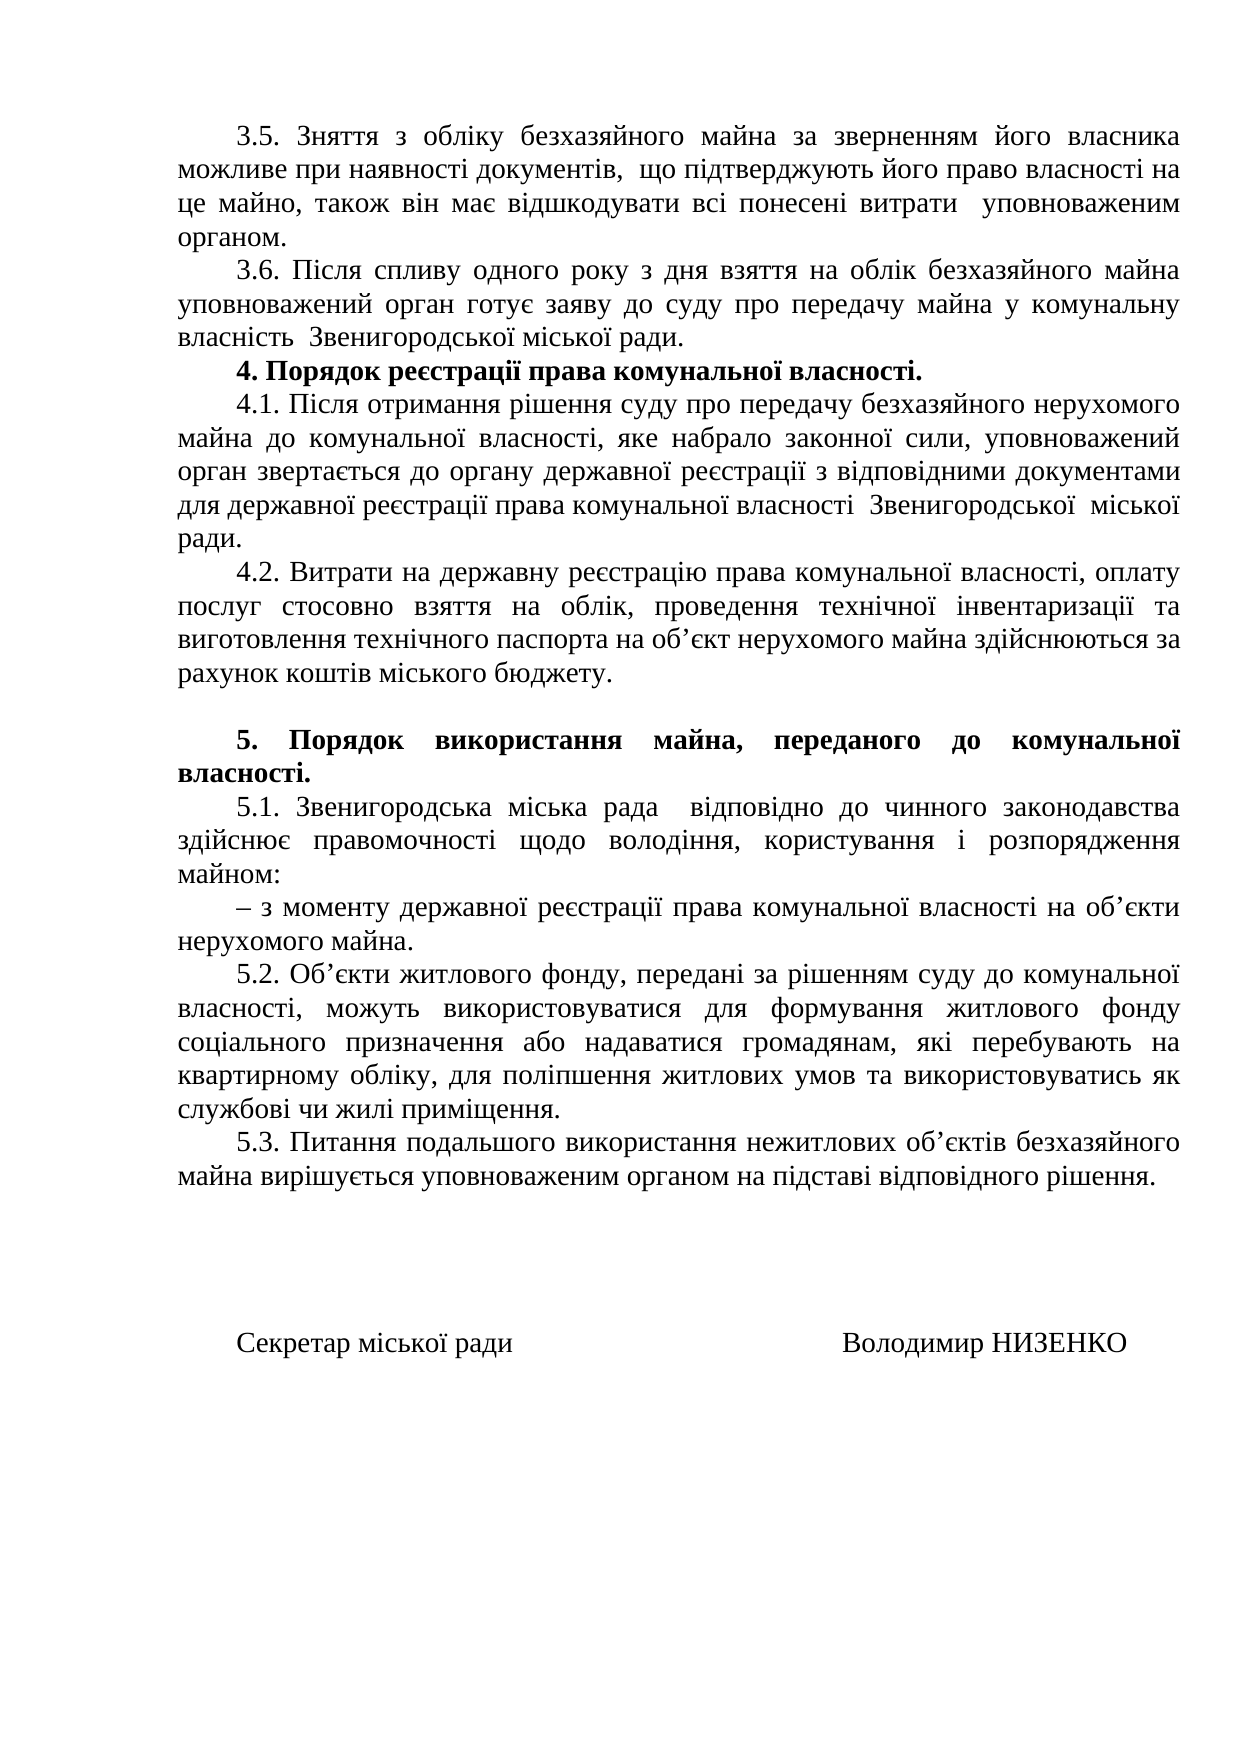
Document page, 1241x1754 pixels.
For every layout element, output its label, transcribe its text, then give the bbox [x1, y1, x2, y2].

text Секретар міської ради Володимир НИЗЕНКО [177, 1326, 1181, 1359]
text 4.2. Витрати на державну реєстрацію права комунальної власності, оплату послуг стосовно взяття на облік, проведення технічної інвентаризації та виготовлення технічного паспорта на об’єкт нерухомого майна здійснюються за рахунок коштів міського бюджету. [177, 554, 1181, 688]
text 3.5. Зняття з обліку безхазяйного майна за зверненням його власника можливе при наявності документів, що підтверджують його право власності на це майно, також він має відшкодувати всі понесені витрати уповноваженим органом. [177, 118, 1181, 252]
text – з моменту державної реєстрації права комунальної власності на об’єкти нерухомого майна. [177, 889, 1181, 957]
text 5. Порядок використання майна, переданого до комунальної власності. [177, 722, 1181, 789]
text 5.2. Об’єкти житлового фонду, передані за рішенням суду до комунальної власності, можуть використовуватися для формування житлового фонду соціального призначення або надаватися громадянам, які перебувають на квартирному обліку, для поліпшення житлових умов та використовуватись як службові чи жилі приміщення. [177, 957, 1181, 1124]
text 5.3. Питання подальшого використання нежитлових об’єктів безхазяйного майна вирішується уповноваженим органом на підставі відповідного рішення. [177, 1124, 1181, 1191]
text 4.1. Після отримання рішення суду про передачу безхазяйного нерухомого майна до комунальної власності, яке набрало законної сили, уповноважений орган звертається до органу державної реєстрації з відповідними документами для державної реєстрації права комунальної власності Звенигородської міської ради. [177, 386, 1181, 554]
text 5.1. Звенигородська міська рада відповідно до чинного законодавства здійснює правомочності щодо володіння, користування і розпорядження майном: [177, 789, 1181, 889]
text 4. Порядок реєстрації права комунальної власності. [177, 353, 1181, 386]
text 3.6. Після спливу одного року з дня взяття на облік безхазяйного майна уповноважений орган готує заяву до суду про передачу майна у комунальну власність Звенигородської міської ради. [177, 252, 1181, 353]
